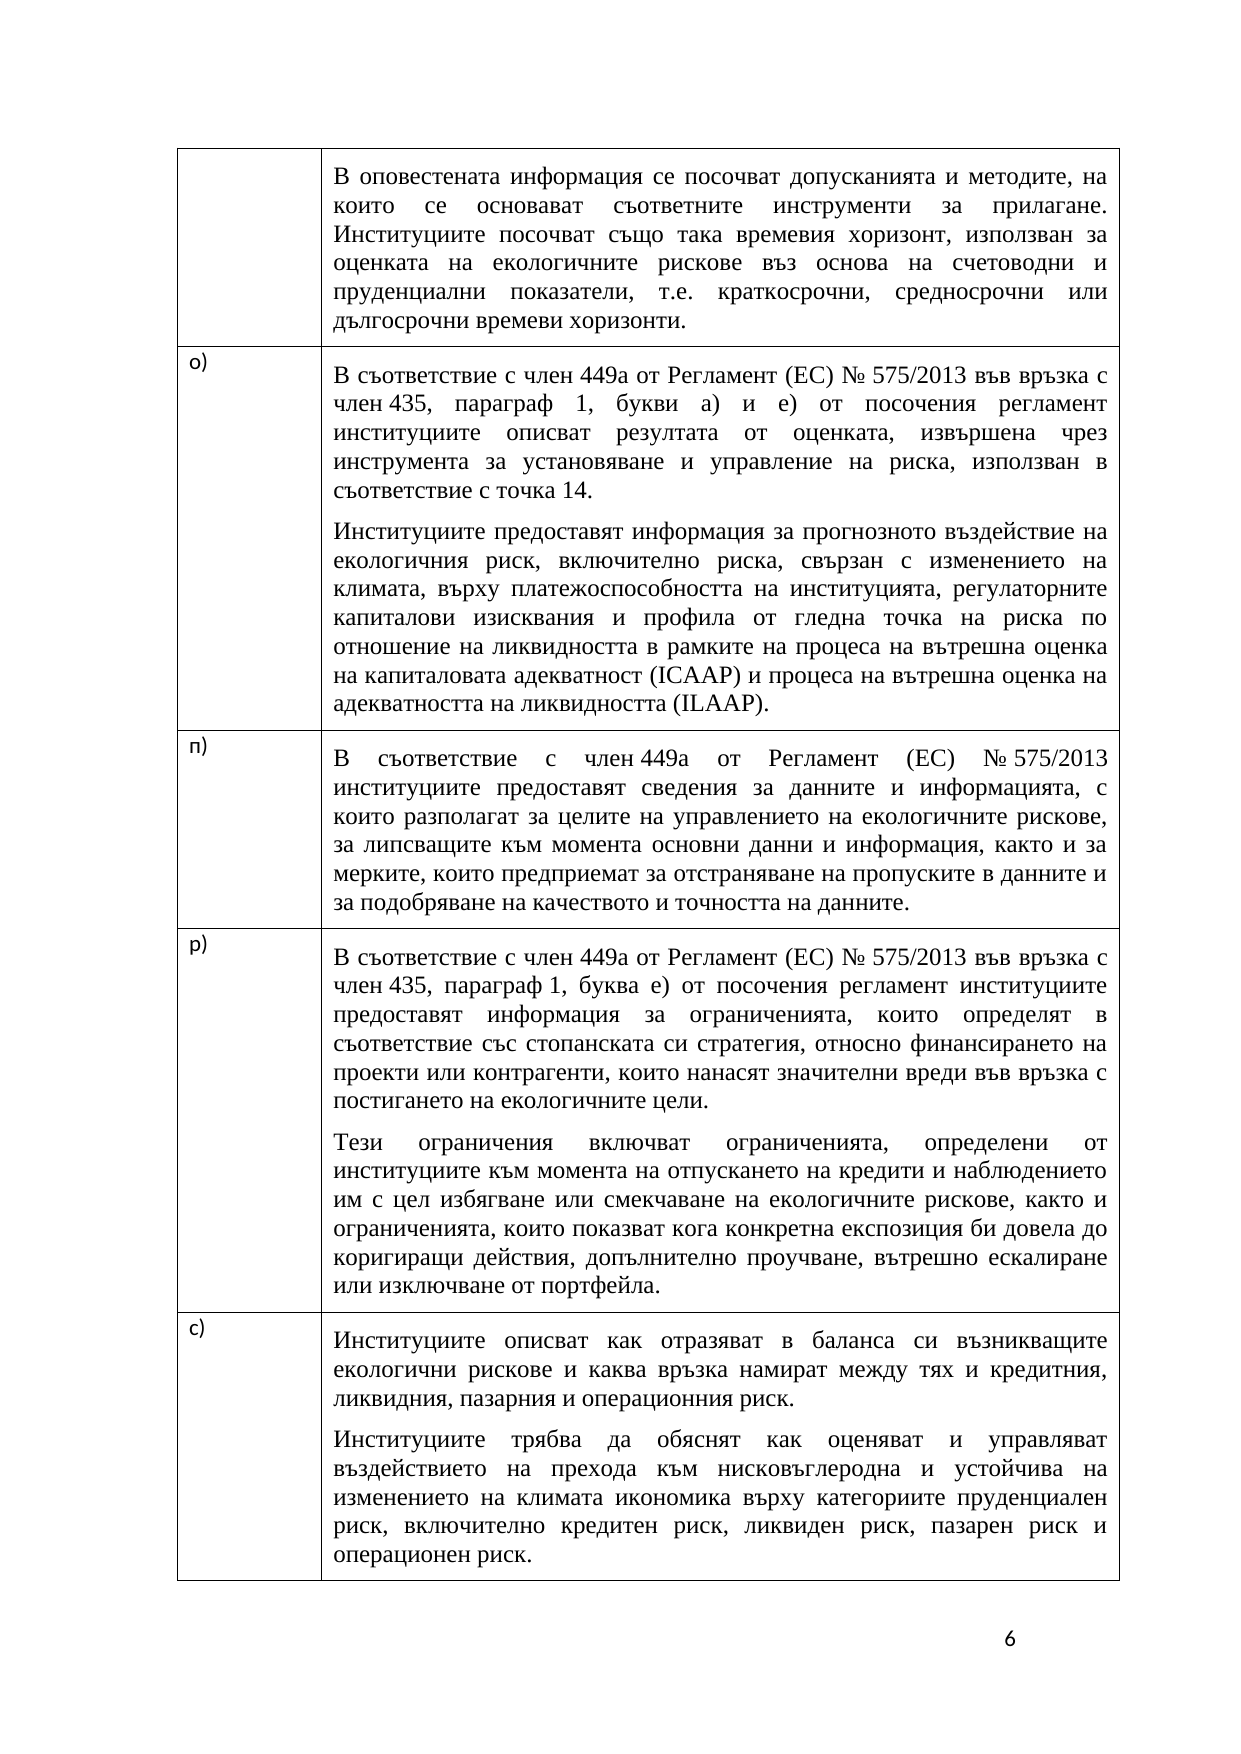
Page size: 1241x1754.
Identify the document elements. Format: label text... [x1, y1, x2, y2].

table_cell В съответствие с член 449а от Регламент (ЕС) № 575/2013 институциите предоставят сведения за данните и информацията, с които разполагат за целите на управлението на екологичните рискове, за липсващите към момента основни данни и информация, както и за мерките, които предприемат за отстраняване на пропуските в данните и за подобряване на качеството и точността на данните. [322, 731, 1119, 928]
table_cell с) [178, 1313, 321, 1580]
table_cell В съответствие с член 449а от Регламент (ЕС) № 575/2013 във връзка с член 435, параграф 1, буква е) от посочения регламент институциите предоставят информация за ограниченията, които определят в съответствие със стопанската си стратегия, относно финансирането на проекти или контрагенти, които нанасят значителни вреди във връзка с постигането на екологичните цели. Тези ограничения включват ограниченията, определени от институциите към момента на отпускането на кредити и наблюдението им с цел избягване или смекчаване на екологичните рискове, както и ограниченията, които показват кога конкретна експозиция би довела до коригиращи действия, допълнително проучване, вътрешно ескалиране или изключване от портфейла. [322, 929, 1119, 1312]
table_cell р) [178, 929, 321, 1312]
table_cell Институциите описват как отразяват в баланса си възникващите екологични рискове и каква връзка намират между тях и кредитния, ликвидния, пазарния и операционния риск. Институциите трябва да обяснят как оценяват и управляват въздействието на прехода към нисковъглеродна и устойчива на изменението на климата икономика върху категориите пруденциален риск, включително кредитен риск, ликвиден риск, пазарен риск и операционен риск. [322, 1313, 1119, 1580]
table_cell п) [178, 731, 321, 928]
table_cell о) [178, 347, 321, 730]
table_cell В съответствие с член 449а от Регламент (ЕС) № 575/2013 във връзка с член 435, параграф 1, букви а) и е) от посочения регламент институциите описват резултата от оценката, извършена чрез инструмента за установяване и управление на риска, използван в съответствие с точка 14. Институциите предоставят информация за прогнозното въздействие на екологичния риск, включително риска, свързан с изменението на климата, върху платежоспособността на институцията, регулаторните капиталови изисквания и профила от гледна точка на риска по отношение на ликвидността в рамките на процеса на вътрешна оценка на капиталовата адекватност (ICAAP) и процеса на вътрешна оценка на адекватността на ликвидността (ILAAP). [322, 347, 1119, 730]
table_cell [322, 149, 1119, 346]
table_cell н) [178, 149, 321, 346]
